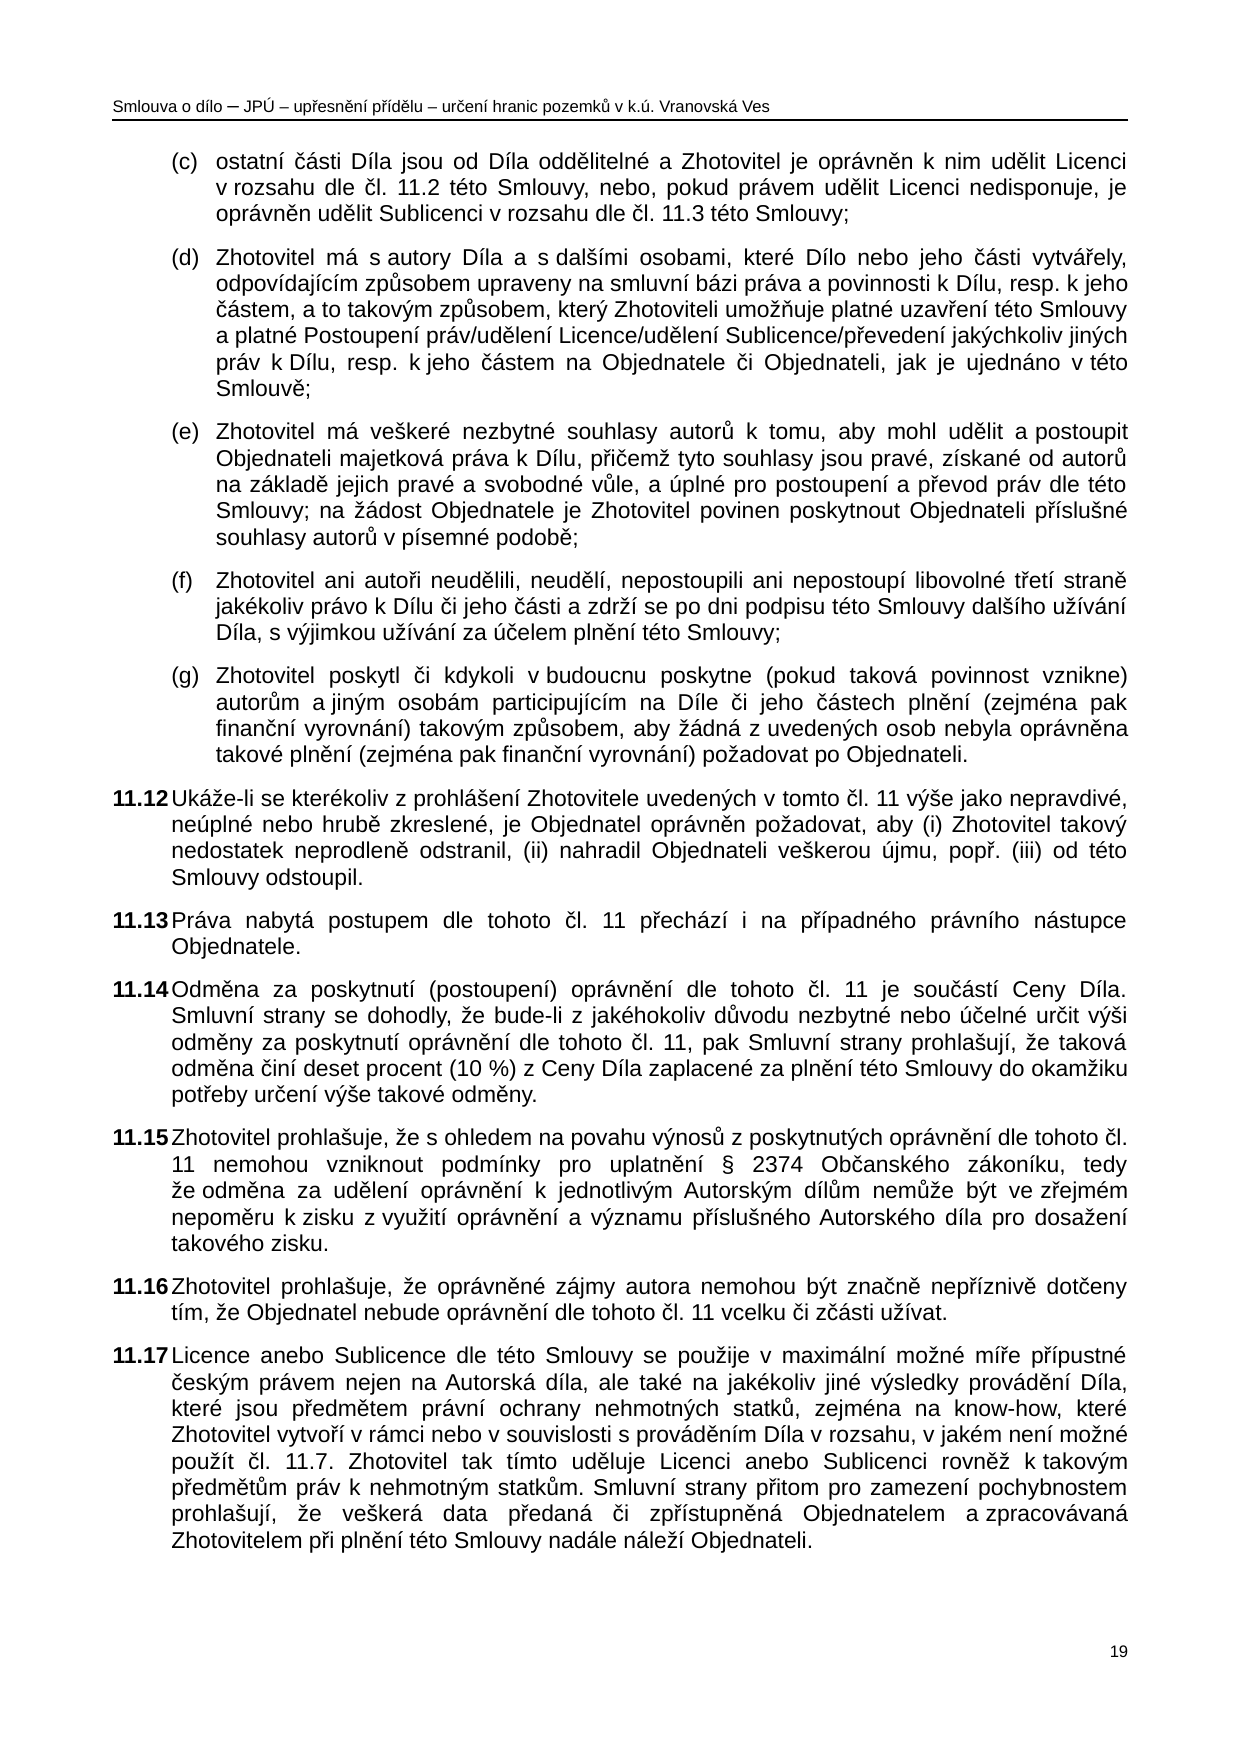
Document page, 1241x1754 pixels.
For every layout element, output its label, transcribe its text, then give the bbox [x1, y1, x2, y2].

text Licence anebo Sublicence dle této Smlouvy se použije v maximální možné míře přípustné českým právem nejen na Autorská díla, ale také na jakékoliv jiné výsledky provádění Díla, které jsou předmětem právní ochrany nehmotných statků, zejména na know-how, které Zhotovitel vytvoří v rámci nebo v souvislosti s prováděním Díla v rozsahu, v jakém není možné použít čl. 11.7. Zhotovitel tak tímto uděluje Licenci anebo Sublicenci rovněž k takovým předmětům práv k nehmotným statkům. Smluvní strany přitom pro zamezení pochybnostem prohlašují, že veškerá data předaná či zpřístupněná Objednatelem a zpracovávaná Zhotovitelem při plnění této Smlouvy nadále náleží Objednateli. [112, 1342, 1128, 1553]
text Ukáže-li se kterékoliv z prohlášení Zhotovitele uvedených v tomto čl. 11 výše jako nepravdivé, neúplné nebo hrubě zkreslené, je Objednatel oprávněn požadovat, aby (i) Zhotovitel takový nedostatek neprodleně odstranil, (ii) nahradil Objednateli veškerou újmu, popř. (iii) od této Smlouvy odstoupil. [112, 784, 1128, 890]
text Zhotovitel má veškeré nezbytné souhlasy autorů k tomu, aby mohl udělit a postoupit Objednateli majetková práva k Dílu, přičemž tyto souhlasy jsou pravé, získané od autorů na základě jejich pravé a svobodné vůle, a úplné pro postoupení a převod práv dle této Smlouvy; na žádost Objednatele je Zhotovitel povinen poskytnout Objednateli příslušné souhlasy autorů v písemné podobě; [171, 418, 1128, 550]
text Odměna za poskytnutí (postoupení) oprávnění dle tohoto čl. 11 je součástí Ceny Díla. Smluvní strany se dohodly, že bude-li z jakéhokoliv důvodu nezbytné nebo účelné určit výši odměny za poskytnutí oprávnění dle tohoto čl. 11, pak Smluvní strany prohlašují, že taková odměna činí deset procent (10 %) z Ceny Díla zaplacené za plnění této Smlouvy do okamžiku potřeby určení výše takové odměny. [112, 976, 1128, 1108]
text Zhotovitel prohlašuje, že oprávněné zájmy autora nemohou být značně nepříznivě dotčeny tím, že Objednatel nebude oprávnění dle tohoto čl. 11 vcelku či zčásti užívat. [112, 1273, 1128, 1326]
text Zhotovitel ani autoři neudělili, neudělí, nepostoupili ani nepostoupí libovolné třetí straně jakékoliv právo k Dílu či jeho části a zdrží se po dni podpisu této Smlouvy dalšího užívání Díla, s výjimkou užívání za účelem plnění této Smlouvy; [171, 567, 1128, 646]
text Práva nabytá postupem dle tohoto čl. 11 přechází i na případného právního nástupce Objednatele. [112, 907, 1128, 959]
text Zhotovitel prohlašuje, že s ohledem na povahu výnosů z poskytnutých oprávnění dle tohoto čl. 11 nemohou vzniknout podmínky pro uplatnění § 2374 Občanského zákoníku, tedy že odměna za udělení oprávnění k jednotlivým Autorským dílům nemůže být ve zřejmém nepoměru k zisku z využití oprávnění a významu příslušného Autorského díla pro dosažení takového zisku. [112, 1124, 1128, 1256]
text Zhotovitel má s autory Díla a s dalšími osobami, které Dílo nebo jeho části vytvářely, odpovídajícím způsobem upraveny na smluvní bázi práva a povinnosti k Dílu, resp. k jeho částem, a to takovým způsobem, který Zhotoviteli umožňuje platné uzavření této Smlouvy a platné Postoupení práv/udělení Licence/udělení Sublicence/převedení jakýchkoliv jiných práv k Dílu, resp. k jeho částem na Objednatele či Objednateli, jak je ujednáno v této Smlouvě; [171, 243, 1128, 402]
text Zhotovitel poskytl či kdykoli v budoucnu poskytne (pokud taková povinnost vznikne) autorům a jiným osobám participujícím na Díle či jeho částech plnění (zejména pak finanční vyrovnání) takovým způsobem, aby žádná z uvedených osob nebyla oprávněna takové plnění (zejména pak finanční vyrovnání) požadovat po Objednateli. [171, 662, 1128, 768]
text ostatní části Díla jsou od Díla oddělitelné a Zhotovitel je oprávněn k nim udělit Licenci v rozsahu dle čl. 11.2 této Smlouvy, nebo, pokud právem udělit Licenci nedisponuje, je oprávněn udělit Sublicenci v rozsahu dle čl. 11.3 této Smlouvy; [171, 148, 1128, 227]
